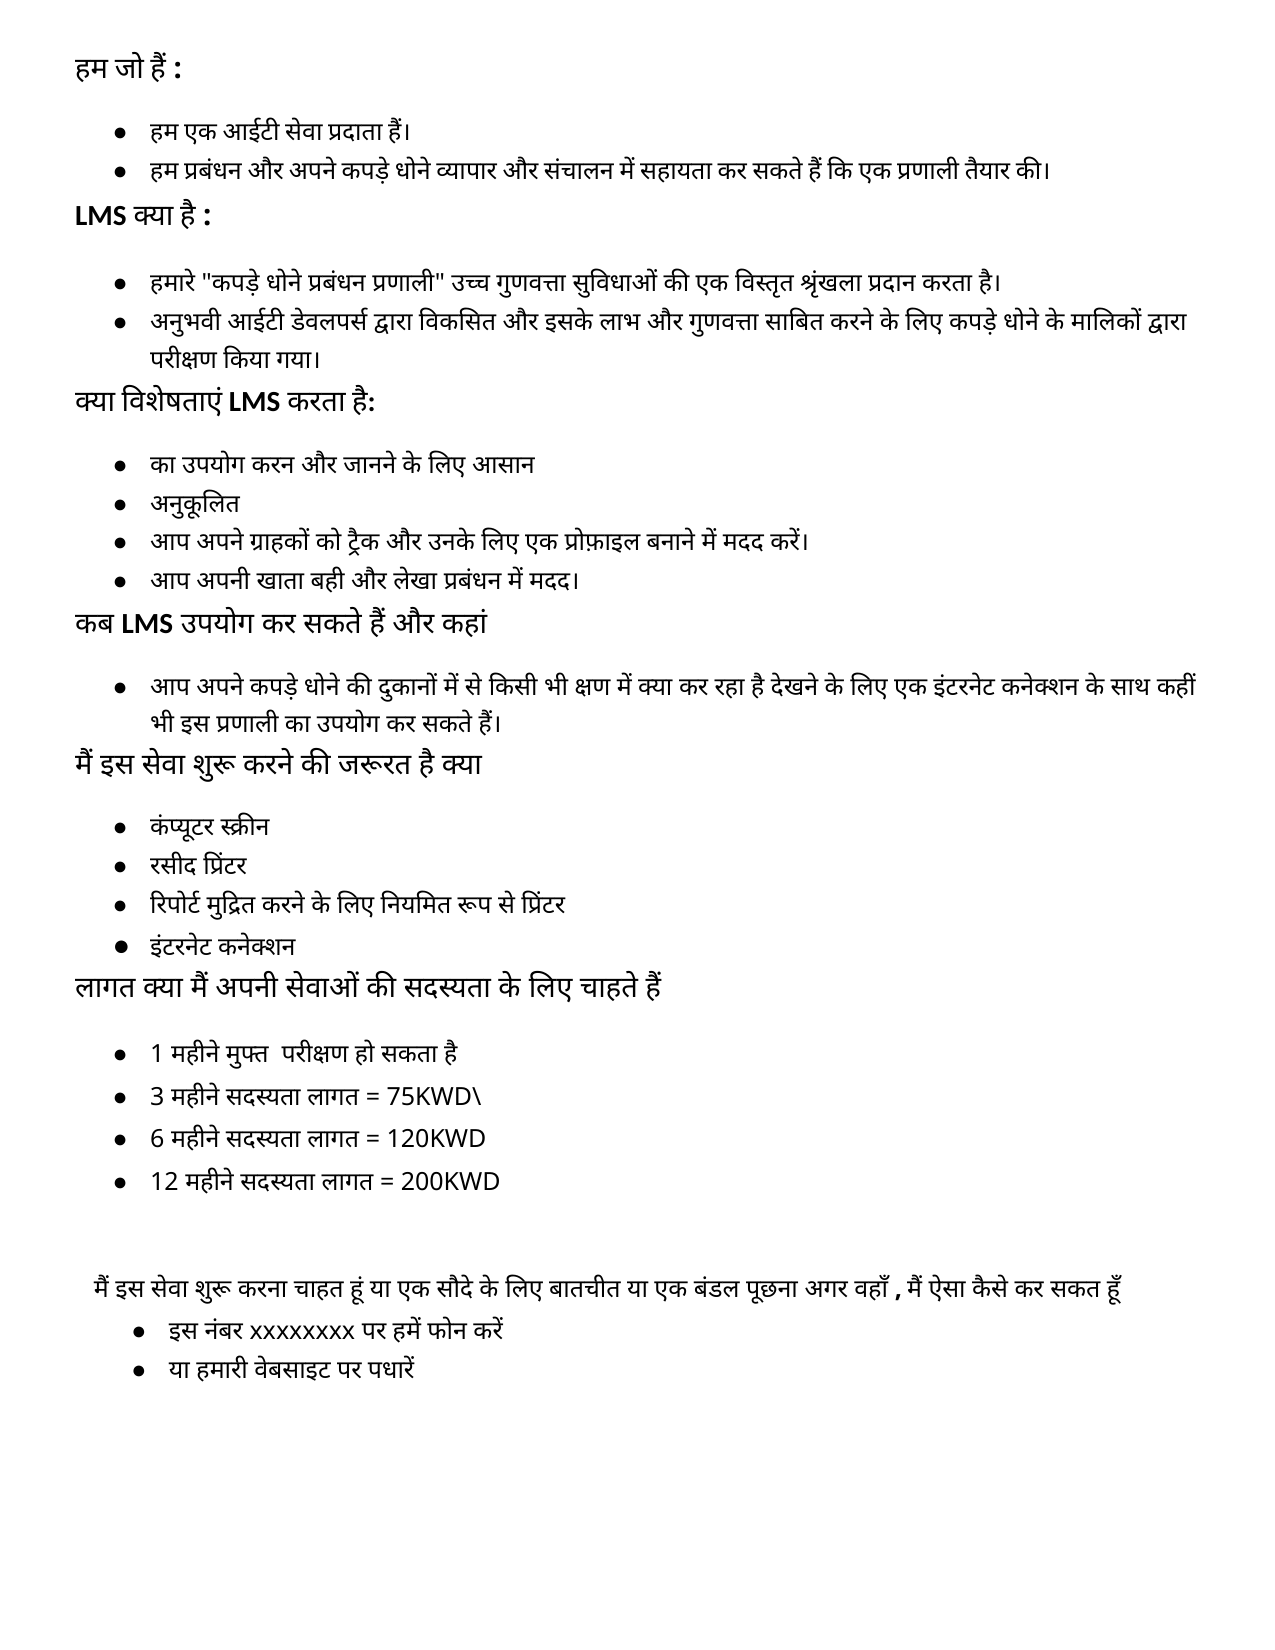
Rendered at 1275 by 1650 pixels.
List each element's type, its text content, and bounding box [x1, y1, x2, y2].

list हम प्रबंधन और अपने कपड़े धोने व्यापार और संचालन में सहायता कर सकते हैं कि एक प्रणाली तैयार की। [112, 156, 1209, 189]
list आप अपनी खाता बही और लेखा प्रबंधन में मदद। [112, 566, 1209, 600]
list 6 महीने सदस्यता लागत = 120KWD [112, 1121, 1209, 1158]
list इस नंबर xxxxxxxx पर हमें फोन करें [131, 1313, 1209, 1350]
list आप अपने कपड़े धोने की दुकानों में से किसी भी क्षण में क्या कर रहा है देखने के लिए एक इंटरनेट कनेक्शन के साथ कहीं भी इस प्रणाली का उपयोग कर सकते हैं। [112, 672, 1209, 743]
text कब LMS उपयोग कर सकते हैं और कहां [75, 605, 1209, 645]
text LMS क्या है : [75, 194, 1209, 238]
list हम एक आईटी सेवा प्रदाता हैं। [112, 117, 1209, 151]
text मैं इस सेवा शुरू करना चाहत हूं या एक सौदे के लिए बातचीत या एक बंडल पूछना अगर वहाँ , मैं ऐसा कैसे कर सकत हूँ [94, 1270, 1209, 1307]
text क्या विशेषताएं LMS करता है: [75, 383, 1209, 423]
list अनुभवी आईटी डेवलपर्स द्वारा विकसित और इसके लाभ और गुणवत्ता साबित करने के लिए कपड़े धोने के मालिकों द्वारा परीक्षण किया गया। [112, 307, 1209, 378]
list 3 महीने सदस्यता लागत = 75KWD\ [112, 1078, 1209, 1116]
text मैं इस सेवा शुरू करने की जरूरत है क्या [75, 748, 1209, 786]
list आप अपने ग्राहकों को ट्रैक और उनके लिए एक प्रोफ़ाइल बनाने में मदद करें। [112, 527, 1209, 561]
list 12 महीने सदस्यता लागत = 200KWD [112, 1163, 1209, 1201]
list रिपोर्ट मुद्रित करने के लिए नियमित रूप से प्रिंटर [112, 890, 1209, 923]
list इंटरनेट कनेक्शन [112, 928, 1209, 966]
text हम जो हैं : [75, 47, 1209, 90]
list कंप्यूटर स्क्रीन [112, 812, 1209, 846]
list का उपयोग करन और जानने के लिए आसान [112, 450, 1209, 484]
text लागत क्या मैं अपनी सेवाओं की सदस्यता के लिए चाहते हैं [75, 972, 1209, 1009]
list या हमारी वेबसाइट पर पधारें [131, 1355, 1209, 1389]
list रसीद प्रिंटर [112, 851, 1209, 885]
list 1 महीने मुफ्त परीक्षण हो सकता है [112, 1036, 1209, 1073]
list अनुकूलित [112, 489, 1209, 522]
list हमारे "कपड़े धोने प्रबंधन प्रणाली" उच्च गुणवत्ता सुविधाओं की एक विस्तृत श्रृंखला प्रदान करता है। [112, 265, 1209, 302]
